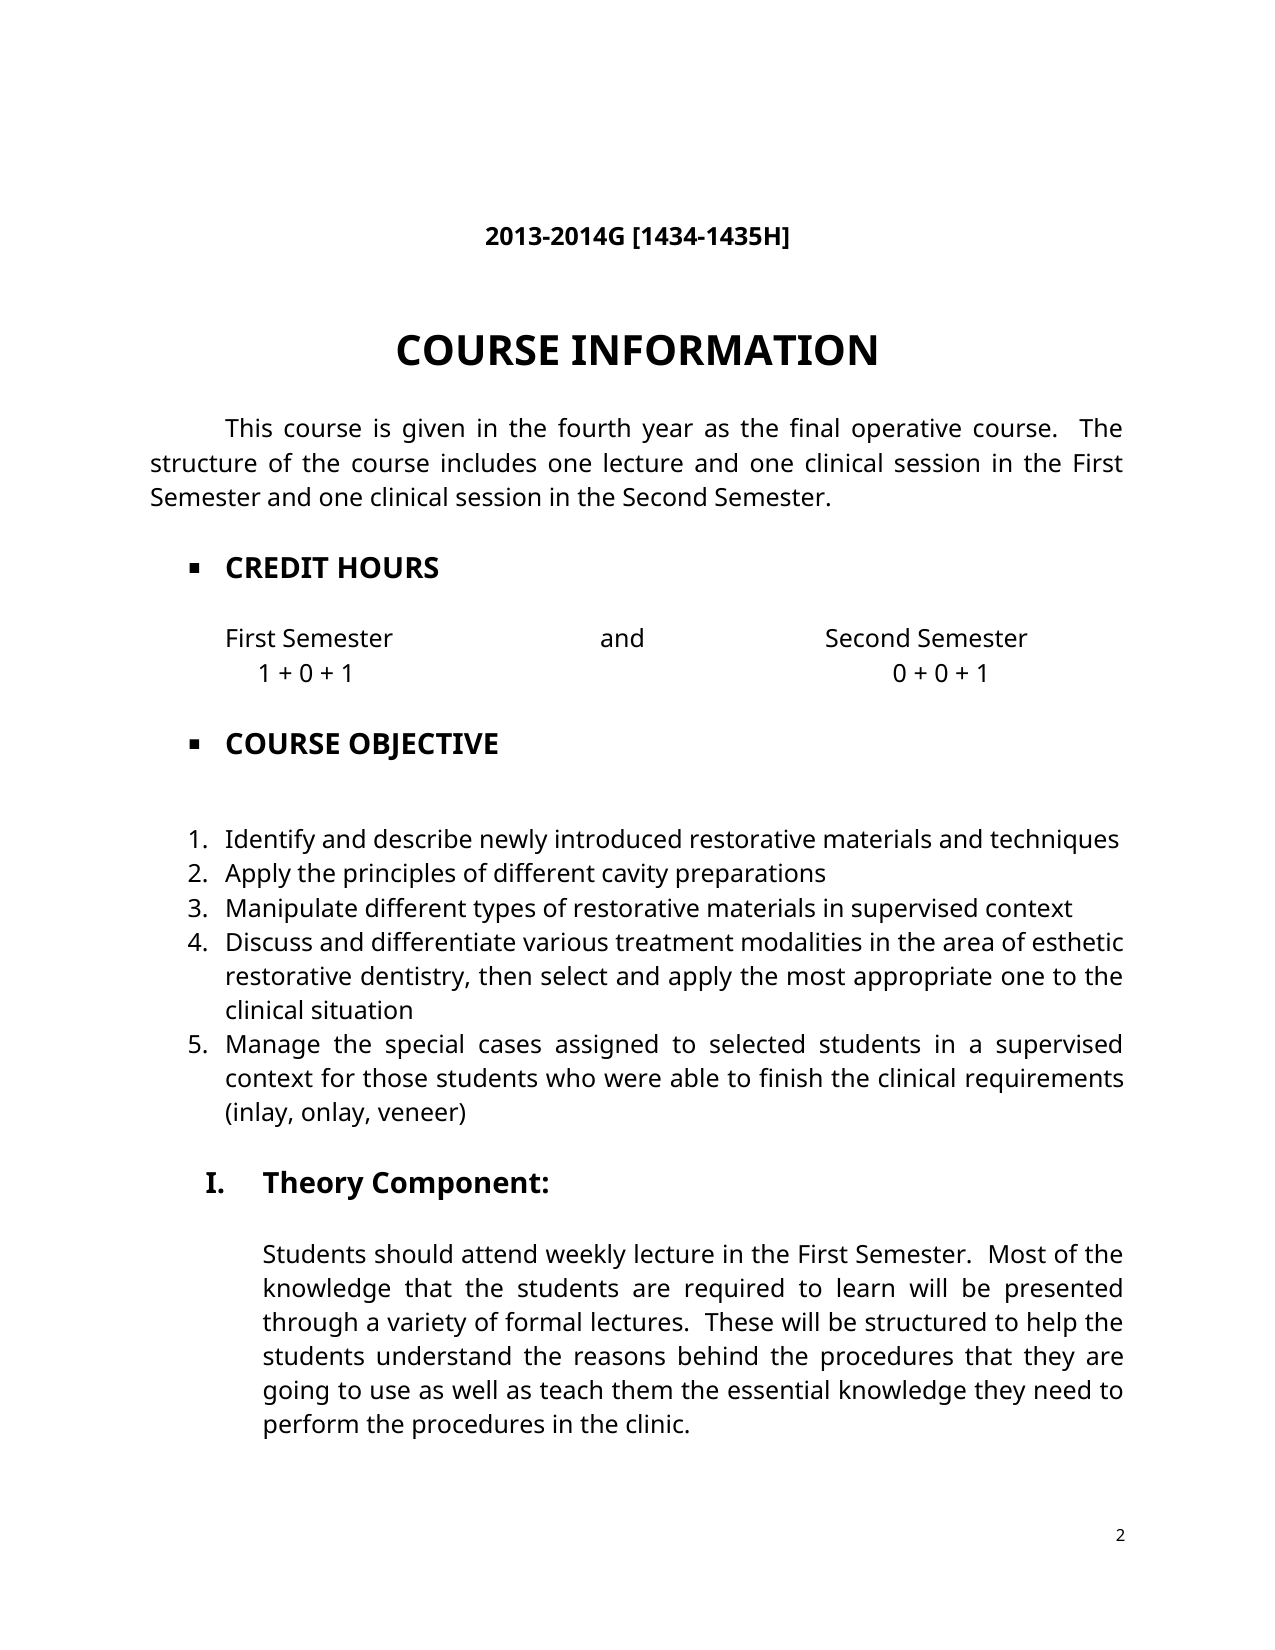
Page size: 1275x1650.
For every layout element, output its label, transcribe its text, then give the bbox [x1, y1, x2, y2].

text Students should attend weekly lecture in the First Semester. Most of the knowledge that the students are required to learn will be presented through a variety of formal lectures. These will be structured to help the students understand the reasons behind the procedures that they are going to use as well as teach them the essential knowledge they need to perform the procedures in the clinic. [262, 1236, 1125, 1441]
list Manipulate different types of restorative materials in supervised context [187, 890, 1125, 924]
list Apply the principles of different cavity preparations [187, 856, 1125, 890]
list Theory Component: [225, 1163, 1125, 1202]
list Discuss and differentiate various treatment modalities in the area of esthetic restorative dentistry, then select and apply the most appropriate one to the clinical situation [187, 924, 1125, 1026]
text First Semester and Second Semester [187, 621, 1125, 655]
list Manage the special cases assigned to selected students in a supervised context for those students who were able to finish the clinical requirements (inlay, onlay, veneer) [187, 1026, 1125, 1129]
list COURSE OBJECTIVE [187, 723, 1125, 763]
list CREDIT HOURS [187, 547, 1125, 587]
text This course is given in the fourth year as the final operative course. The structure of the course includes one lecture and one clinical session in the First Semester and one clinical session in the Second Semester. [150, 411, 1125, 513]
text COURSE INFORMATION [150, 320, 1125, 377]
text 1 + 0 + 1 0 + 0 + 1 [187, 655, 1125, 689]
text 2013-2014G [1434-1435H] [150, 218, 1125, 252]
list Identify and describe newly introduced restorative materials and techniques [187, 822, 1125, 856]
